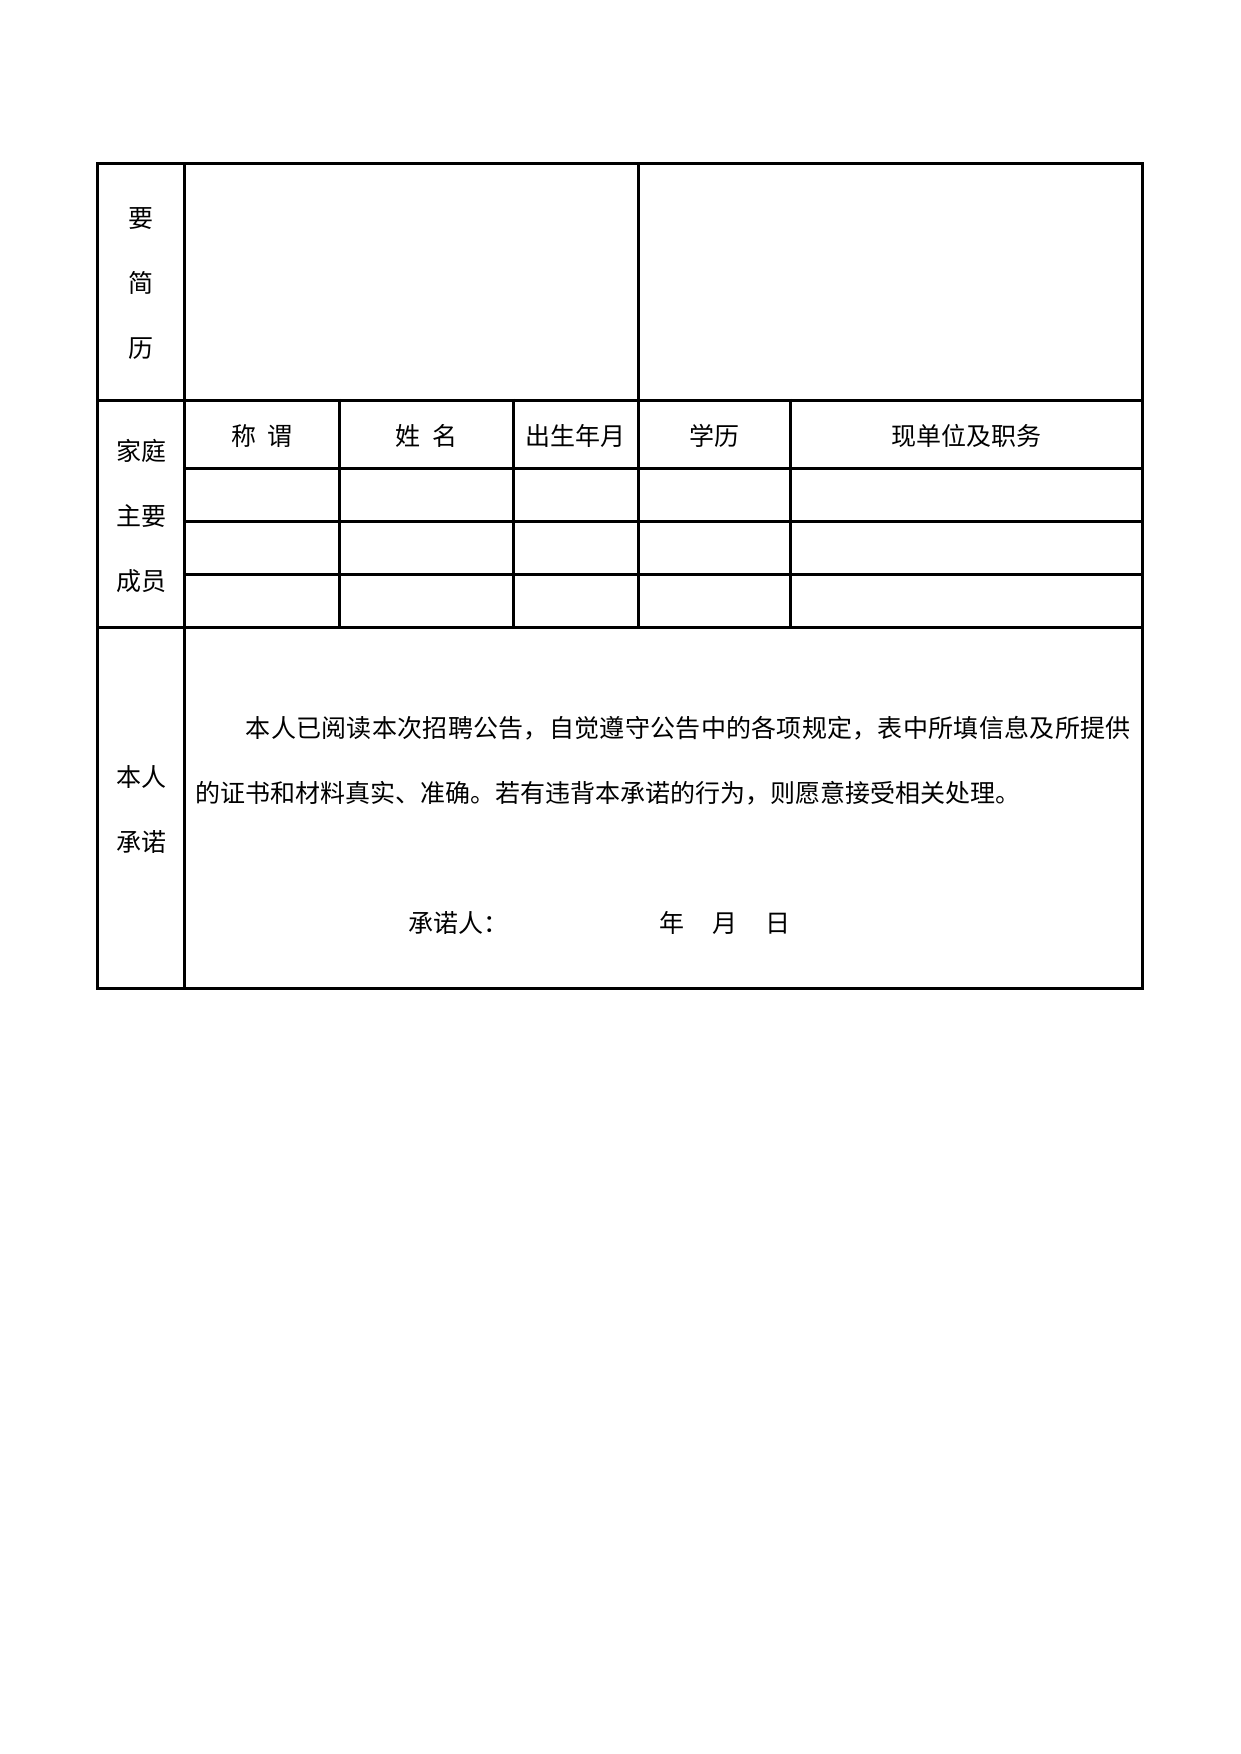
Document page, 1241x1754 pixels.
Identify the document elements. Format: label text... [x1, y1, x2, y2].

table_cell 姓 名 [341, 402, 512, 467]
table_cell 称 谓 [186, 402, 338, 467]
table_cell [341, 470, 512, 520]
table_cell [341, 576, 512, 626]
table_cell 出生年月 [515, 402, 637, 467]
table_cell [341, 523, 512, 573]
table_cell [515, 576, 637, 626]
table_cell [640, 576, 789, 626]
table_cell [640, 470, 789, 520]
table_cell [792, 523, 1141, 573]
table_cell [792, 576, 1141, 626]
table_cell [186, 165, 637, 399]
table_cell [186, 576, 338, 626]
table_cell [515, 523, 637, 573]
table_cell 学历 [640, 402, 789, 467]
table_cell 本人已阅读本次招聘公告，自觉遵守公告中的各项规定，表中所填信息及所提供的证书和材料真实、准确。若有违背本承诺的行为，则愿意接受相关处理。 承诺人： 年 月 日 [186, 629, 1141, 987]
table_cell [186, 470, 338, 520]
table_cell [186, 523, 338, 573]
table_cell [792, 470, 1141, 520]
table_cell 现单位及职务 [792, 402, 1141, 467]
table_cell [640, 523, 789, 573]
table_cell [515, 470, 637, 520]
table_cell 本人承诺 [99, 629, 183, 987]
table_cell 主 要 简 历 [99, 165, 183, 399]
table_cell [640, 165, 1141, 399]
table_cell 家庭主要成员 [99, 402, 183, 626]
